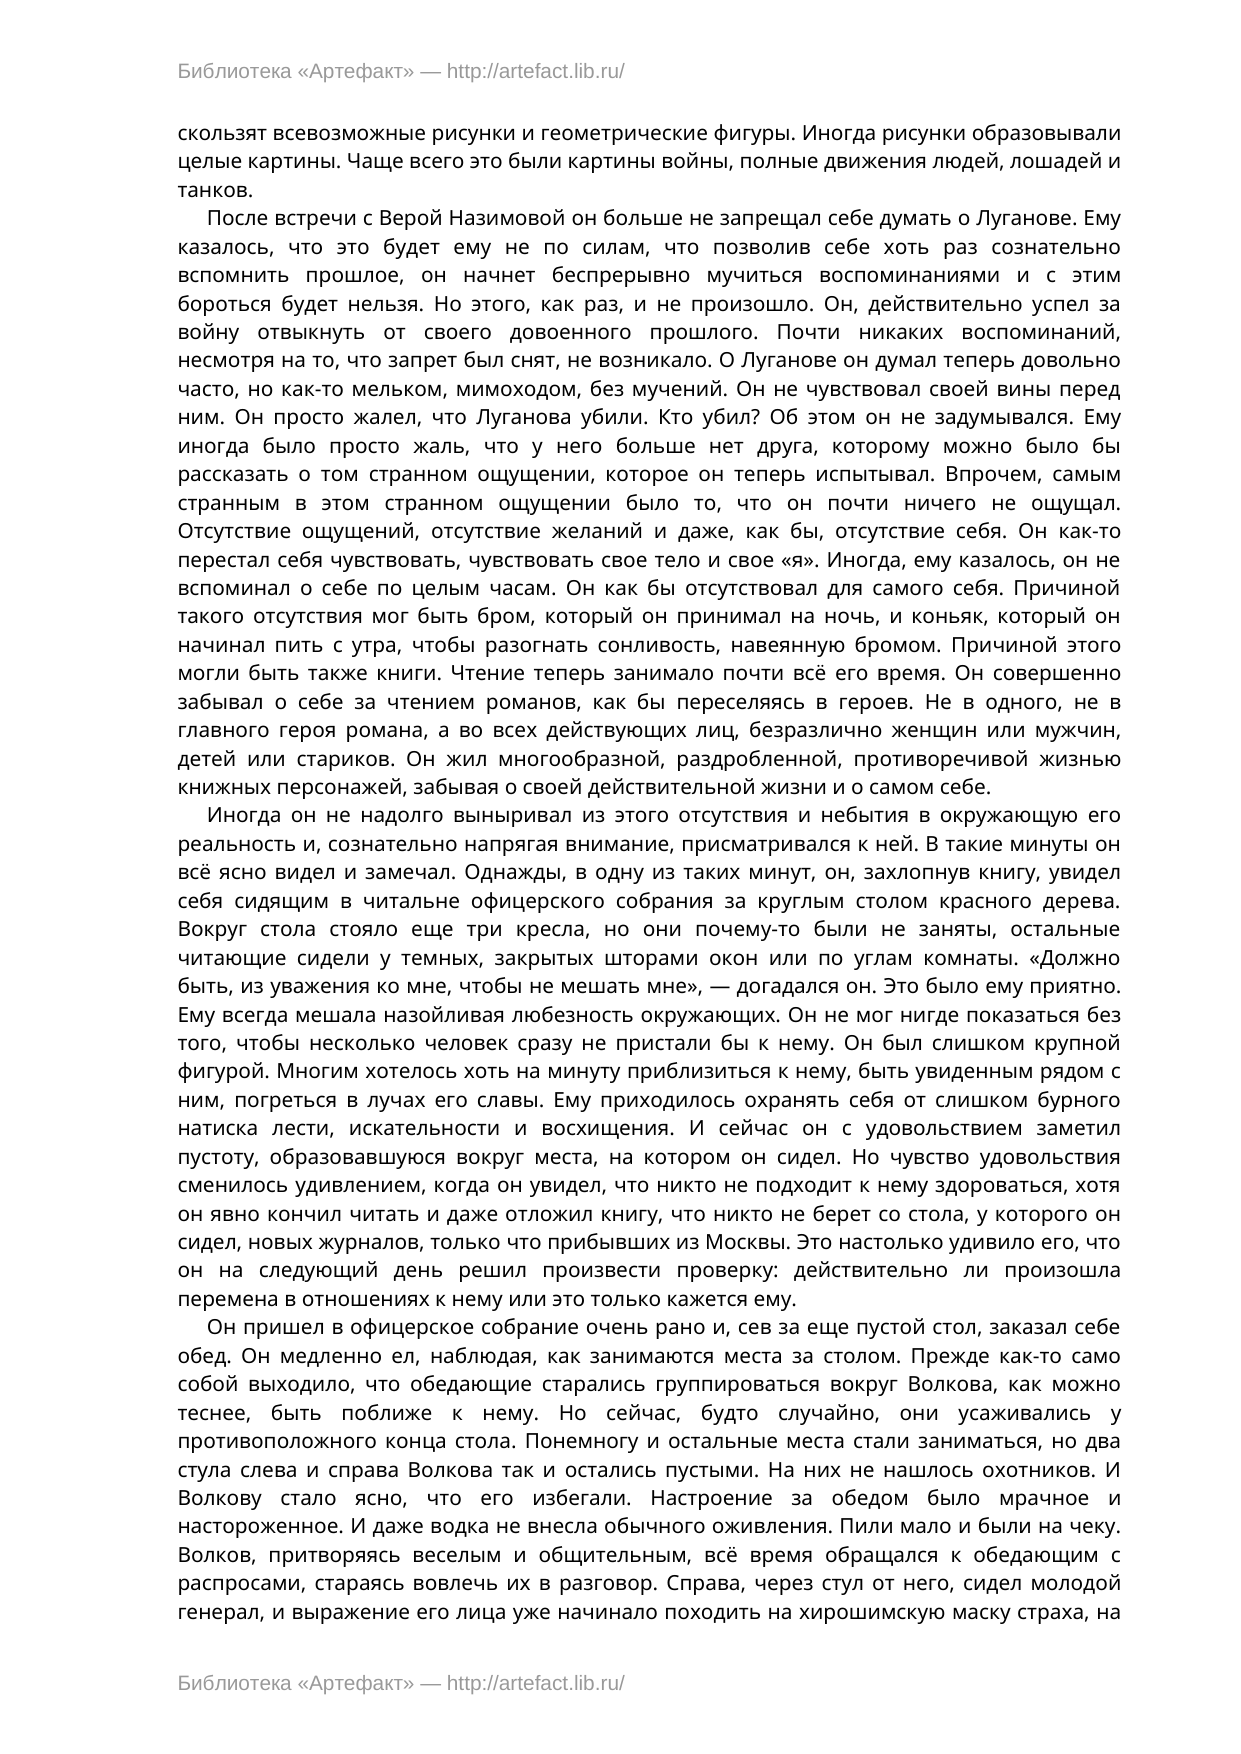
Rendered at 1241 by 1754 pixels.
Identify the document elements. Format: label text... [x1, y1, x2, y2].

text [177, 1312, 1122, 1625]
text Иногда он не надолго выныривал из этого отсутствия и небытия в окружающую его реальность и, сознательно напрягая внимание, присматривался к ней. В такие минуты он всё ясно видел и замечал. Однажды, в одну из таких минут, он, захлопнув книгу, увидел себя сидящим в читальне офицерского собрания за круглым столом красного дерева. Вокруг стола стояло еще три кресла, но они почему-то были не заняты, остальные читающие сидели у темных, закрытых шторами окон или по углам комнаты. «Должно быть, из уважения ко мне, чтобы не мешать мне», — догадался он. Это было ему приятно. Ему всегда мешала назойливая любезность окружающих. Он не мог нигде показаться без того, чтобы несколько человек сразу не пристали бы к нему. Он был слишком крупной фигурой. Многим хотелось хоть на минуту приблизиться к нему, быть увиденным рядом с ним, погреться в лучах его славы. Ему приходилось охранять себя от слишком бурного натиска лести, искательности и восхищения. И сейчас он с удовольствием заметил пустоту, образовавшуюся вокруг места, на котором он сидел. Но чувство удовольствия сменилось удивлением, когда он увидел, что никто не подходит к нему здороваться, хотя он явно кончил читать и даже отложил книгу, что никто не берет со стола, у которого он сидел, новых журналов, только что прибывших из Москвы. Это настолько удивило его, что он на следующий день решил произвести проверку: действительно ли произошла перемена в отношениях к нему или это только кажется ему. [177, 801, 1122, 1312]
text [177, 118, 1122, 203]
text После встречи с Верой Назимовой он больше не запрещал себе думать о Луганове. Ему казалось, что это будет ему не по силам, что позволив себе хоть раз сознательно вспомнить прошлое, он начнет беспрерывно мучиться воспоминаниями и с этим бороться будет нельзя. Но этого, как раз, и не произошло. Он, действительно успел за войну отвыкнуть от своего довоенного прошлого. Почти никаких воспоминаний, несмотря на то, что запрет был снят, не возникало. О Луганове он думал теперь довольно часто, но как-то мельком, мимоходом, без мучений. Он не чувствовал своей вины перед ним. Он просто жалел, что Луганова убили. Кто убил? Об этом он не задумывался. Ему иногда было просто жаль, что у него больше нет друга, которому можно было бы рассказать о том странном ощущении, которое он теперь испытывал. Впрочем, самым странным в этом странном ощущении было то, что он почти ничего не ощущал. Отсутствие ощущений, отсутствие желаний и даже, как бы, отсутствие себя. Он как-то перестал себя чувствовать, чувствовать свое тело и свое «я». Иногда, ему казалось, он не вспоминал о себе по целым часам. Он как бы отсутствовал для самого себя. Причиной такого отсутствия мог быть бром, который он принимал на ночь, и коньяк, который он начинал пить с утра, чтобы разогнать сонливость, навеянную бромом. Причиной этого могли быть также книги. Чтение теперь занимало почти всё его время. Он совершенно забывал о себе за чтением романов, как бы переселяясь в героев. Не в одного, не в главного героя романа, а во всех действующих лиц, безразлично женщин или мужчин, детей или стариков. Он жил многообразной, раздробленной, противоречивой жизнью книжных персонажей, забывая о своей действительной жизни и о самом себе. [177, 203, 1122, 801]
